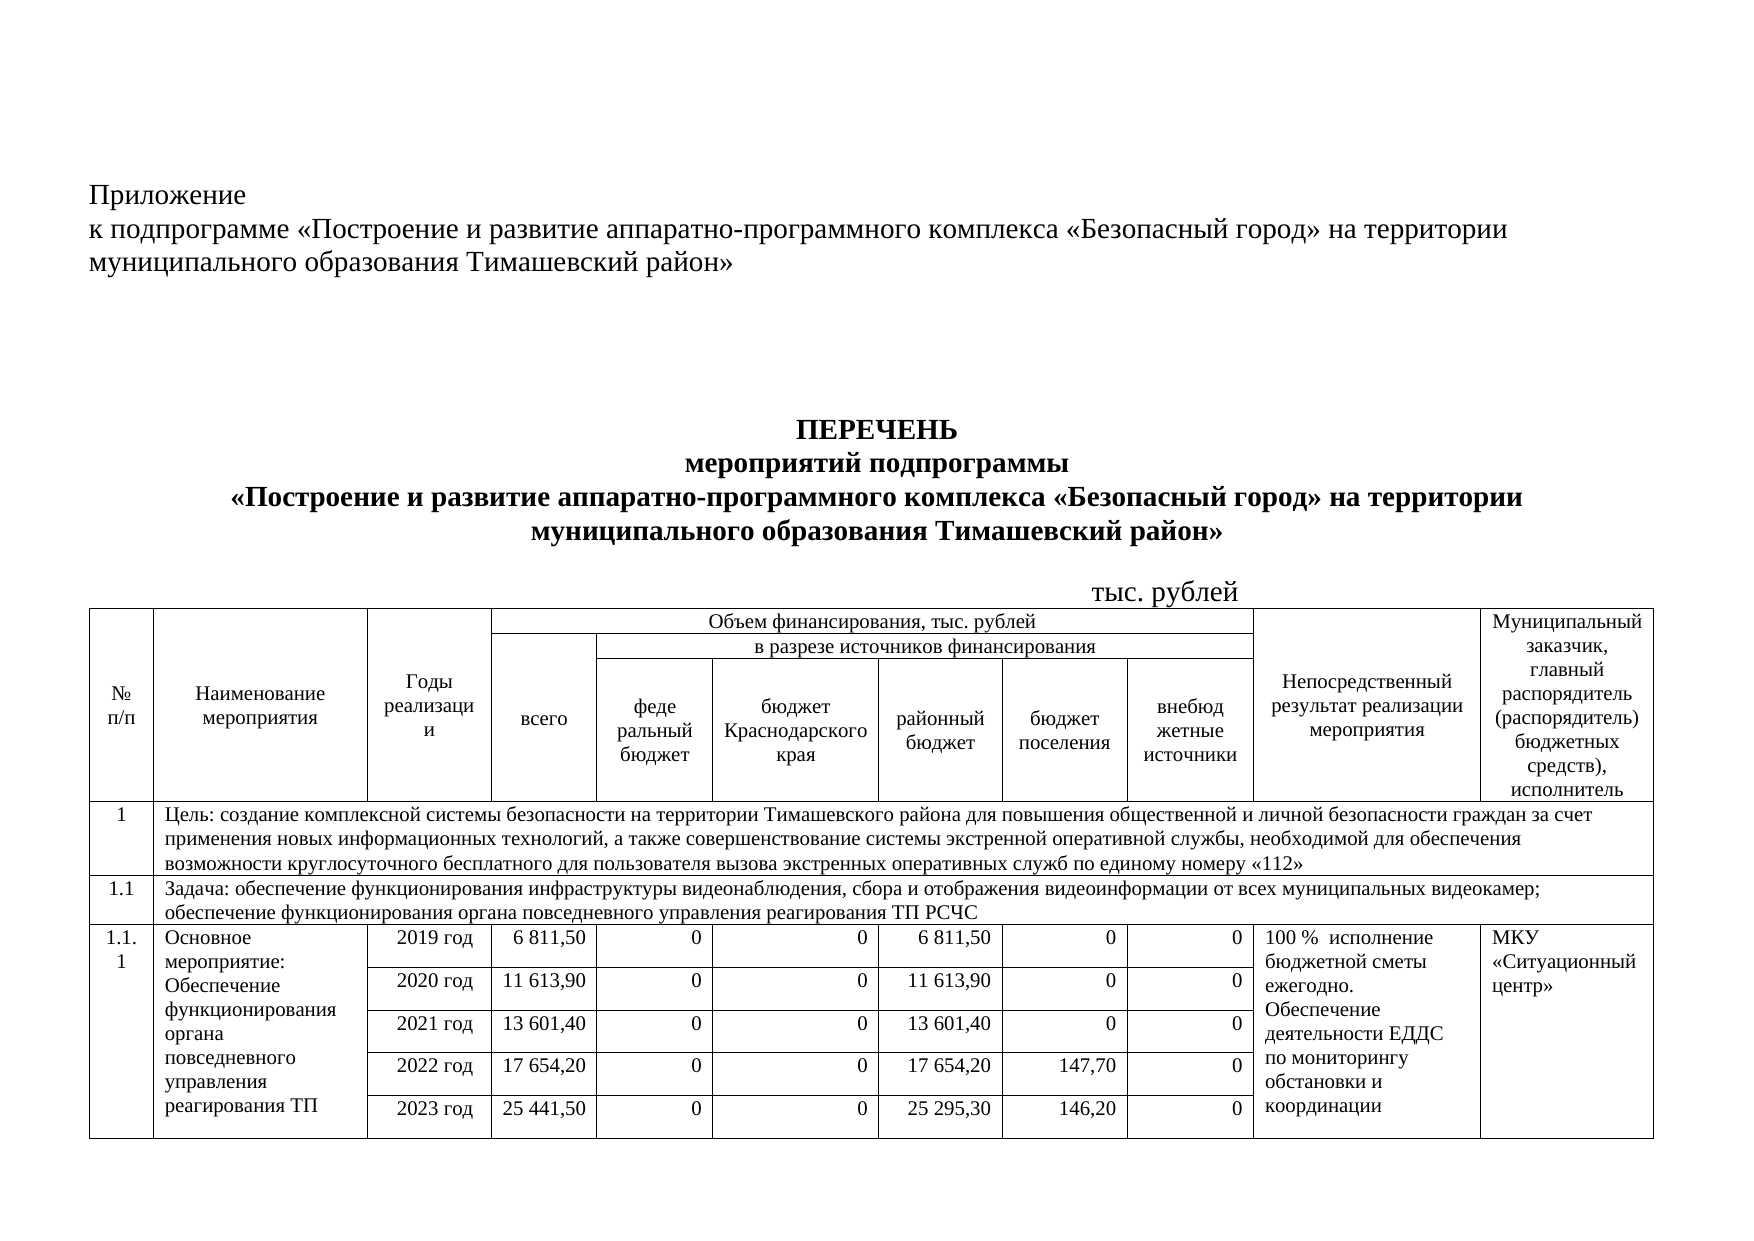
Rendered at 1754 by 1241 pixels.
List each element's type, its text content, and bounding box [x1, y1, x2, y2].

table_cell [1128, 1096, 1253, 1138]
text Приложение [89, 177, 1665, 211]
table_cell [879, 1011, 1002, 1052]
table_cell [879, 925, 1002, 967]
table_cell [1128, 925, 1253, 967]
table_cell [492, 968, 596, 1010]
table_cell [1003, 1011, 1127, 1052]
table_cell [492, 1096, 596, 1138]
text тыс. рублей [664, 546, 1665, 608]
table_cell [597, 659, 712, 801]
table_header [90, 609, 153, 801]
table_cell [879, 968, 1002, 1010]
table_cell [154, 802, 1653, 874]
text мероприятий подпрограммы [89, 446, 1665, 479]
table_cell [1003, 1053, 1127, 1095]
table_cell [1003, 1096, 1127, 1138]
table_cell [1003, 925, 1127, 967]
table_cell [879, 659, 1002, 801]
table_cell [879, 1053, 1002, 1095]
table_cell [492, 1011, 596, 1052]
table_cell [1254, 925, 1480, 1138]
text ПЕРЕЧЕНЬ [89, 412, 1665, 446]
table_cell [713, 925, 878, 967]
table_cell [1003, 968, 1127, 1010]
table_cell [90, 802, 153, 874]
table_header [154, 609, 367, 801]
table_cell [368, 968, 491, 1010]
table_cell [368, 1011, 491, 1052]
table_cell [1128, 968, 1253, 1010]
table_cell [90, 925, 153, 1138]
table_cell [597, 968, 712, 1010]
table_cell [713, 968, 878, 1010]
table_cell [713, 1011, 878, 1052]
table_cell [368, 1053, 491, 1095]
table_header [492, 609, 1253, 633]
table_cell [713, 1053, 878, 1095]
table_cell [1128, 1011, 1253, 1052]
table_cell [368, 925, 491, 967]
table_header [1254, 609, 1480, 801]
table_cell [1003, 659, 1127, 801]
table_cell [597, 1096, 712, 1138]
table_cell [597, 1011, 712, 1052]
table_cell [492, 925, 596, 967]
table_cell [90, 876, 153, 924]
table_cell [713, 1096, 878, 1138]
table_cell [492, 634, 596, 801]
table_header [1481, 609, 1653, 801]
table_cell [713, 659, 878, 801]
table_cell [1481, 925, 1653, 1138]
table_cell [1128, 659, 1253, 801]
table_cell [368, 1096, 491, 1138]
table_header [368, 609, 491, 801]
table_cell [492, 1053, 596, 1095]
text муниципального образования Тимашевский район» [89, 513, 1665, 546]
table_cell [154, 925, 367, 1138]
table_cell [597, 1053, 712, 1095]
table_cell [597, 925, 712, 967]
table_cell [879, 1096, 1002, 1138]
text «Построение и развитие аппаратно-программного комплекса «Безопасный город» на территории [89, 479, 1665, 513]
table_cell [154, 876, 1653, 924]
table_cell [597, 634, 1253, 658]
text к подпрограмме «Построение и развитие аппаратно-программного комплекса «Безопасный город» на территории муниципального образования Тимашевский район» [89, 211, 1665, 278]
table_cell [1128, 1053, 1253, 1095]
